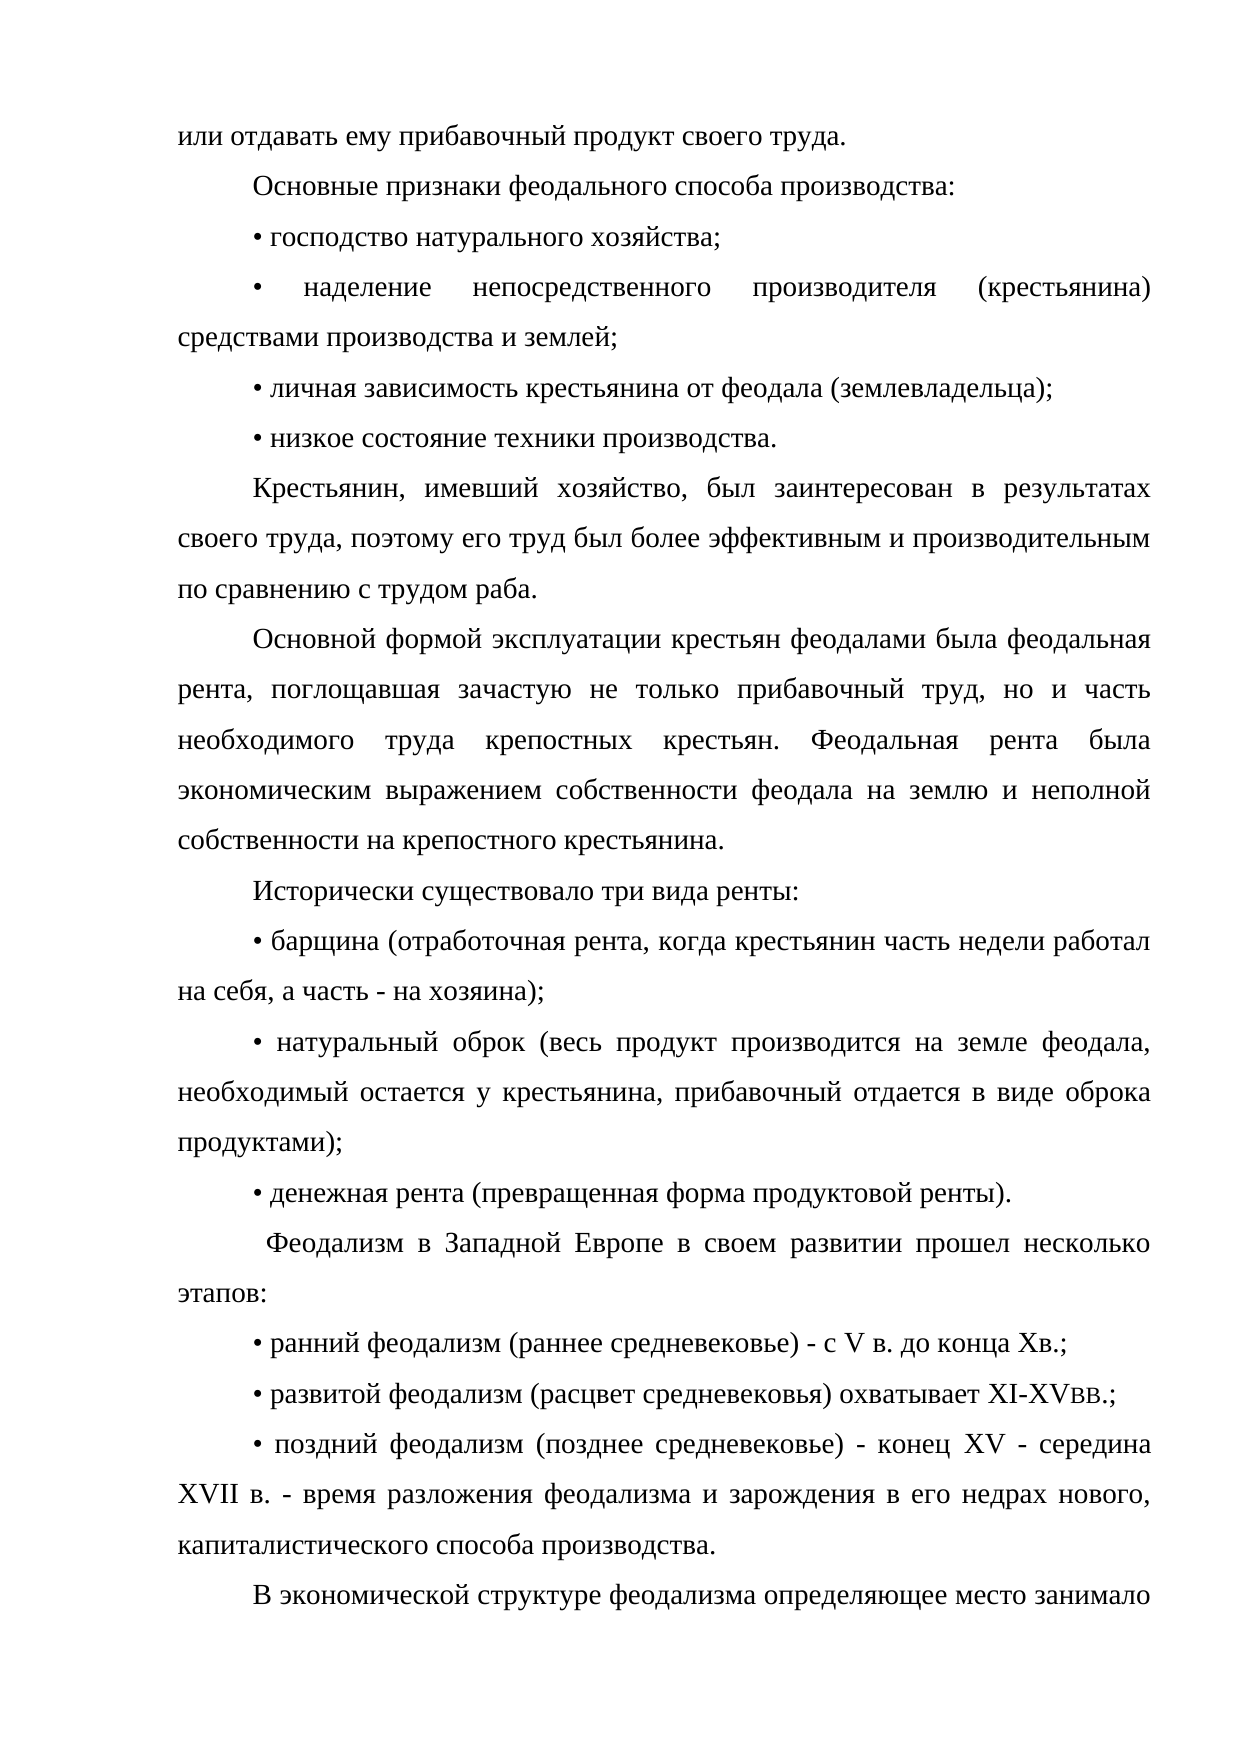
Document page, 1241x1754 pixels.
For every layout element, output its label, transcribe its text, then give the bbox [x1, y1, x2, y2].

text Основные признаки феодального способа производства: [177, 168, 1152, 202]
text Исторически существовало три вида ренты: [177, 873, 1152, 906]
text • господство натурального хозяйства; [177, 219, 1152, 252]
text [177, 118, 1152, 152]
text Феодализм в Западной Европе в своем развитии прошел несколько этапов: [177, 1225, 1152, 1309]
text • низкое состояние техники производства. [177, 420, 1152, 453]
text • поздний феодализм (позднее средневековье) - конец XV - середина XVII в. - время разложения феодализма и зарождения в его недрах нового, капиталистического способа производства. [177, 1426, 1152, 1560]
text Крестьянин, имевший хозяйство, был заинтересован в результатах своего труда, поэтому его труд был более эффективным и производительным по сравнению с трудом раба. [177, 470, 1152, 604]
text • ранний феодализм (раннее средневековье) - с V в. до конца Хв.; [177, 1326, 1152, 1359]
text • денежная рента (превращенная форма продуктовой ренты). [177, 1175, 1152, 1208]
text • натуральный оброк (весь продукт производится на земле феодала, необходимый остается у крестьянина, прибавочный отдается в виде оброка продуктами); [177, 1024, 1152, 1158]
text • барщина (отработочная рента, когда крестьянин часть недели работал на себя, а часть - на хозяина); [177, 923, 1152, 1007]
text • развитой феодализм (расцвет средневековья) охватывает XI-XVbb.; [177, 1376, 1152, 1409]
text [177, 1577, 1152, 1611]
text • наделение непосредственного производителя (крестьянина) средствами производства и землей; [177, 269, 1152, 353]
text Основной формой эксплуатации крестьян феодалами была феодальная рента, поглощавшая зачастую не только прибавочный труд, но и часть необходимого труда крепостных крестьян. Феодальная рента была экономическим выражением собственности феодала на землю и неполной собственности на крепостного крестьянина. [177, 621, 1152, 856]
text • личная зависимость крестьянина от феодала (землевладельца); [177, 370, 1152, 403]
